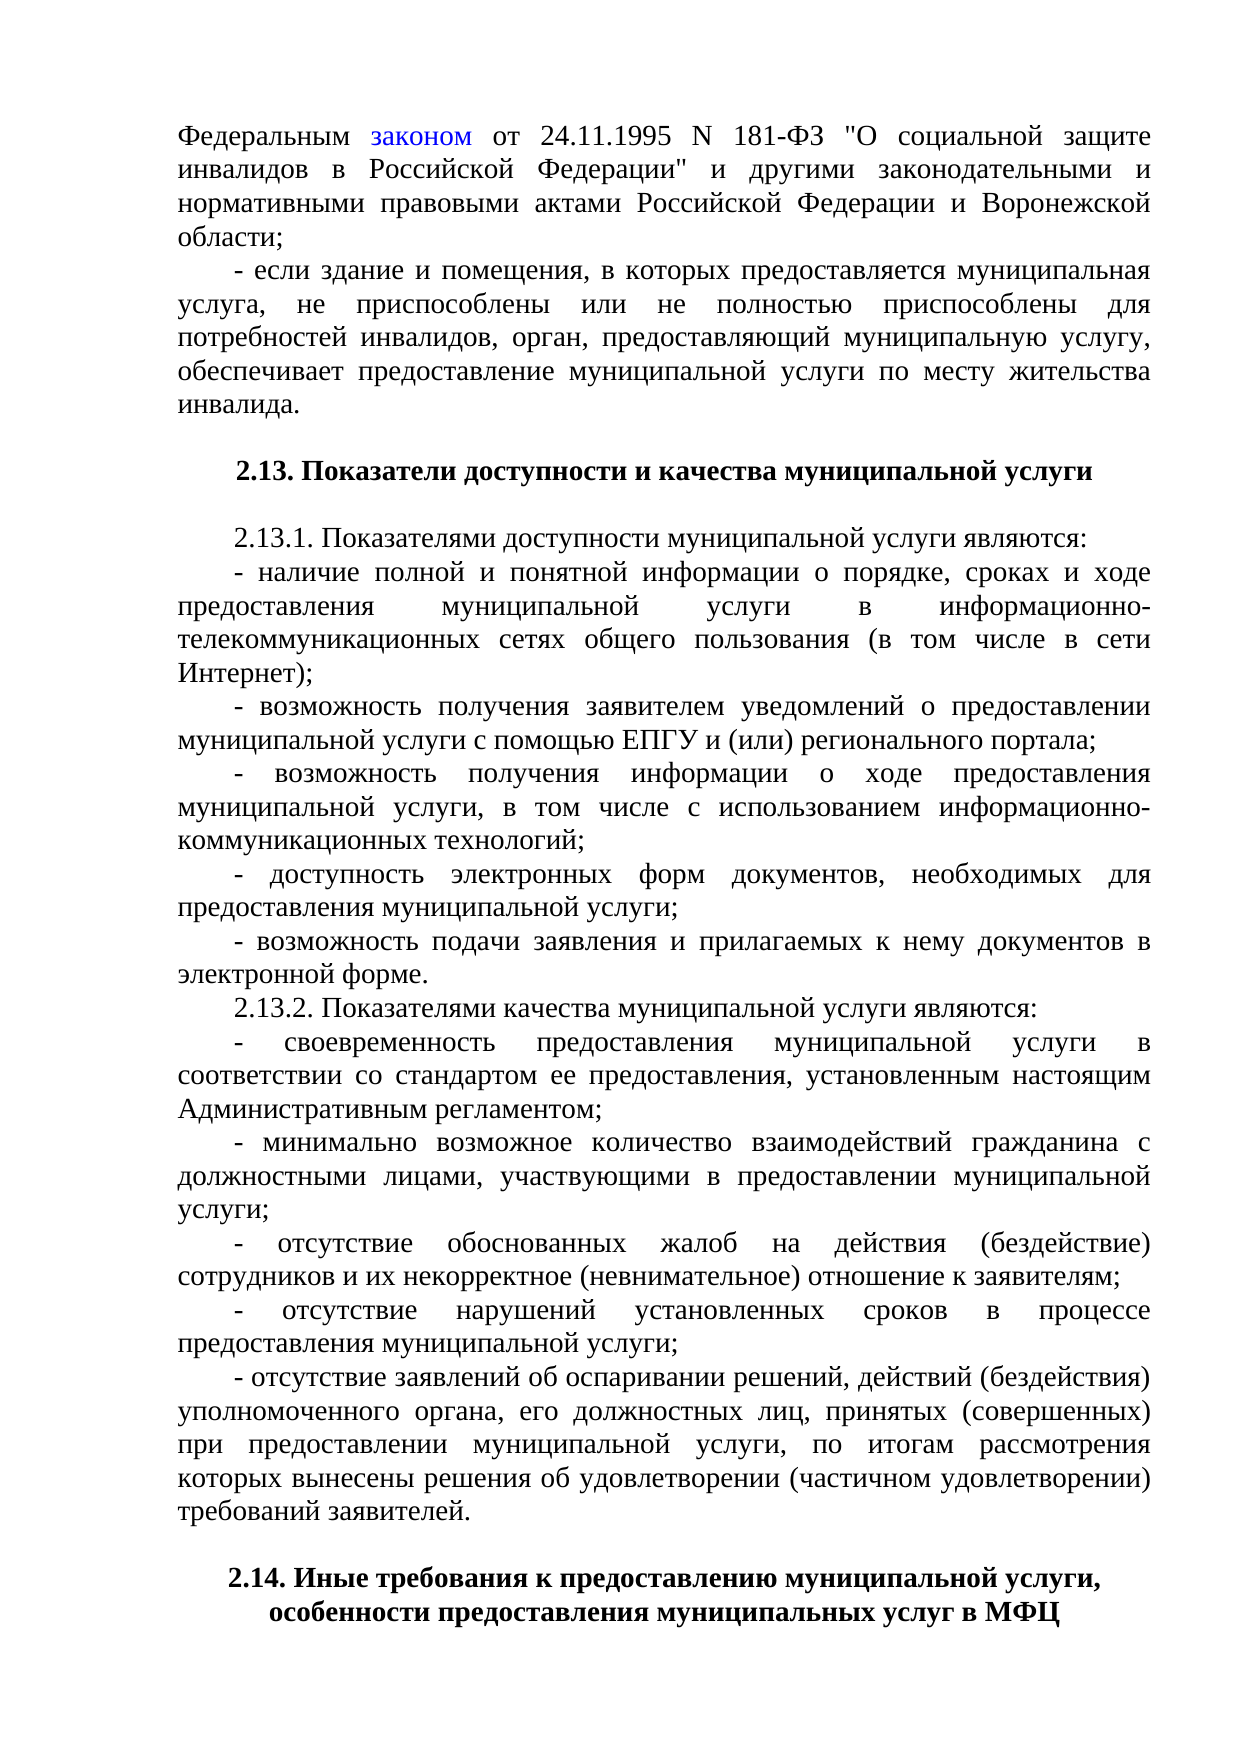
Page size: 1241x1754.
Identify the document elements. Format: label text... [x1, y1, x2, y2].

text - если здание и помещения, в которых предоставляется муниципальная услуга, не приспособлены или не полностью приспособлены для потребностей инвалидов, орган, предоставляющий муниципальную услугу, обеспечивает предоставление муниципальной услуги по месту жительства инвалида. [177, 252, 1152, 420]
text - возможность получения информации о ходе предоставления муниципальной услуги, в том числе с использованием информационно-коммуникационных технологий; [177, 755, 1152, 856]
text - доступность электронных форм документов, необходимых для предоставления муниципальной услуги; [177, 856, 1152, 923]
text - возможность подачи заявления и прилагаемых к нему документов в электронной форме. [177, 923, 1152, 990]
text - минимально возможное количество взаимодействий гражданина с должностными лицами, участвующими в предоставлении муниципальной услуги; [177, 1124, 1152, 1225]
text - своевременность предоставления муниципальной услуги в соответствии со стандартом ее предоставления, установленным настоящим Административным регламентом; [177, 1024, 1152, 1124]
title особенности предоставления муниципальных услуг в МФЦ [177, 1594, 1152, 1627]
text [177, 118, 1152, 252]
text - отсутствие обоснованных жалоб на действия (бездействие) сотрудников и их некорректное (невнимательное) отношение к заявителям; [177, 1225, 1152, 1292]
title 2.13. Показатели доступности и качества муниципальной услуги [177, 453, 1152, 487]
text 2.13.2. Показателями качества муниципальной услуги являются: [177, 990, 1152, 1024]
text - отсутствие заявлений об оспаривании решений, действий (бездействия) уполномоченного органа, его должностных лиц, принятых (совершенных) при предоставлении муниципальной услуги, по итогам рассмотрения которых вынесены решения об удовлетворении (частичном удовлетворении) требований заявителей. [177, 1359, 1152, 1527]
text - наличие полной и понятной информации о порядке, сроках и ходе предоставления муниципальной услуги в информационно-телекоммуникационных сетях общего пользования (в том числе в сети Интернет); [177, 554, 1152, 688]
text - возможность получения заявителем уведомлений о предоставлении муниципальной услуги с помощью ЕПГУ и (или) регионального портала; [177, 688, 1152, 755]
title 2.14. Иные требования к предоставлению муниципальной услуги, [177, 1560, 1152, 1594]
text 2.13.1. Показателями доступности муниципальной услуги являются: [177, 521, 1152, 554]
text - отсутствие нарушений установленных сроков в процессе предоставления муниципальной услуги; [177, 1292, 1152, 1359]
